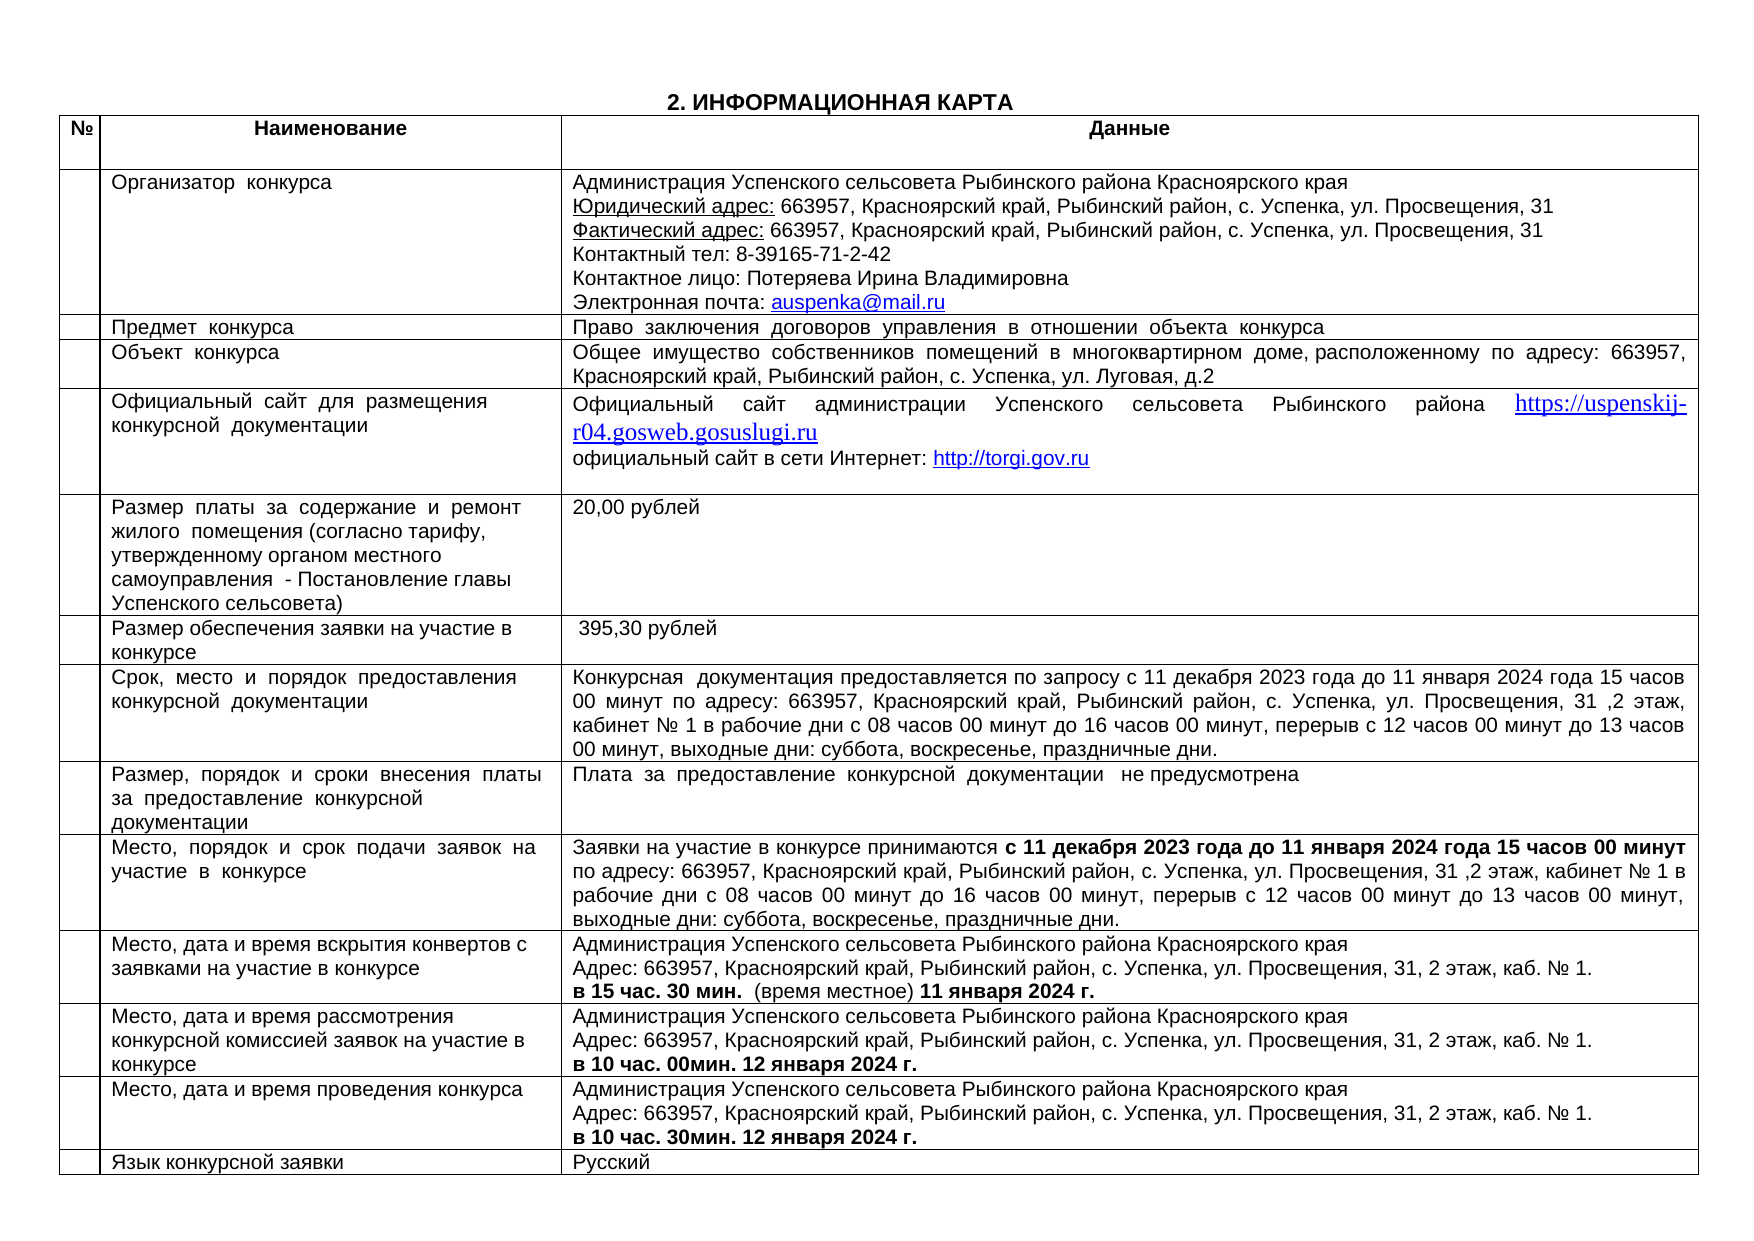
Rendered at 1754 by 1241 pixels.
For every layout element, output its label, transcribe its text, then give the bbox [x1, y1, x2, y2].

table_cell [60, 1077, 99, 1149]
table_cell [60, 170, 99, 313]
table_cell Объект конкурса [101, 340, 561, 387]
table_cell Официальный сайт администрации Успенского сельсовета Рыбинского района https://uspenskij-r04.gosweb.gosuslugi.ru официальный сайт в сети Интернет: http://torgi.gov.ru [562, 389, 1698, 494]
table_cell [60, 665, 99, 761]
text 2. ИНФОРМАЦИОННАЯ КАРТА [44, 88, 1636, 115]
table_cell Срок, место и порядок предоставления конкурсной документации [101, 665, 561, 761]
table_cell [60, 1004, 99, 1076]
table_cell [60, 762, 99, 833]
table_cell Заявки на участие в конкурсе принимаются с 11 декабря 2023 года до 11 января 2024 года 15 часов 00 минут по адресу: 663957, Красноярский край, Рыбинский район, с. Успенка, ул. Просвещения, 31 ,2 этаж, кабинет № 1 в рабочие дни с 08 часов 00 минут до 16 часов 00 минут, перерыв с 12 часов 00 минут до 13 часов 00 минут, выходные дни: суббота, воскресенье, праздничные дни. [562, 835, 1698, 930]
table_cell Администрация Успенского сельсовета Рыбинского района Красноярского края Юридический адрес: 663957, Красноярский край, Рыбинский район, с. Успенка, ул. Просвещения, 31 Фактический адрес: 663957, Красноярский край, Рыбинский район, с. Успенка, ул. Просвещения, 31 Контактный тел: 8-39165-71-2-42 Контактное лицо: Потеряева Ирина Владимировна Электронная почта: auspenka@mail.ru [562, 170, 1698, 313]
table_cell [101, 1150, 561, 1174]
table_cell Конкурсная документация предоставляется по запросу с 11 декабря 2023 года до 11 января 2024 года 15 часов 00 минут по адресу: 663957, Красноярский край, Рыбинский район, с. Успенка, ул. Просвещения, 31 ,2 этаж, кабинет № 1 в рабочие дни с 08 часов 00 минут до 16 часов 00 минут, перерыв с 12 часов 00 минут до 13 часов 00 минут, выходные дни: суббота, воскресенье, праздничные дни. [562, 665, 1698, 761]
table_cell Место, дата и время рассмотрения конкурсной комиссией заявок на участие в конкурсе [101, 1004, 561, 1076]
table_cell Русский [562, 1150, 1698, 1174]
table_cell Размер обеспечения заявки на участие в конкурсе [101, 616, 561, 664]
table_cell [60, 340, 99, 387]
table_cell [60, 835, 99, 930]
table_cell Место, дата и время вскрытия конвертов с заявками на участие в конкурсе [101, 931, 561, 1003]
table_header Наименование [101, 116, 561, 169]
table_cell 395,30 рублей [562, 616, 1698, 664]
table_cell [60, 495, 99, 615]
table_cell [60, 389, 99, 494]
table_cell Размер, порядок и сроки внесения платы за предоставление конкурсной документации [101, 762, 561, 833]
table_cell Место, дата и время проведения конкурса [101, 1077, 561, 1149]
table_cell [60, 1150, 99, 1174]
table_cell [60, 931, 99, 1003]
table_cell Официальный сайт для размещения конкурсной документации [101, 389, 561, 494]
table_cell Место, порядок и срок подачи заявок на участие в конкурсе [101, 835, 561, 930]
table_cell [60, 616, 99, 664]
table_cell [60, 315, 99, 338]
table_cell Общее имущество собственников помещений в многоквартирном доме, расположенному по адресу: 663957, Красноярский край, Рыбинский район, с. Успенка, ул. Луговая, д.2 [562, 340, 1698, 387]
table_cell Плата за предоставление конкурсной документации не предусмотрена [562, 762, 1698, 833]
table_cell Администрация Успенского сельсовета Рыбинского района Красноярского края Адрес: 663957, Красноярский край, Рыбинский район, с. Успенка, ул. Просвещения, 31, 2 этаж, каб. № 1. в 10 час. 00мин. 12 января 2024 г. [562, 1004, 1698, 1076]
table_cell Администрация Успенского сельсовета Рыбинского района Красноярского края Адрес: 663957, Красноярский край, Рыбинский район, с. Успенка, ул. Просвещения, 31, 2 этаж, каб. № 1. в 15 час. 30 мин. (время местное) 11 января 2024 г. [562, 931, 1698, 1003]
table_cell Организатор конкурса [101, 170, 561, 313]
table_cell Администрация Успенского сельсовета Рыбинского района Красноярского края Адрес: 663957, Красноярский край, Рыбинский район, с. Успенка, ул. Просвещения, 31, 2 этаж, каб. № 1. в 10 час. 30мин. 12 января 2024 г. [562, 1077, 1698, 1149]
table_cell Право заключения договоров управления в отношении объекта конкурса [562, 315, 1698, 338]
table_cell Предмет конкурса [101, 315, 561, 338]
table_header Данные [562, 116, 1698, 169]
table_header № [60, 116, 99, 169]
table_cell 20,00 рублей [562, 495, 1698, 615]
table_cell Размер платы за содержание и ремонт жилого помещения (согласно тарифу, утвержденному органом местного самоуправления - Постановление главы Успенского сельсовета) [101, 495, 561, 615]
